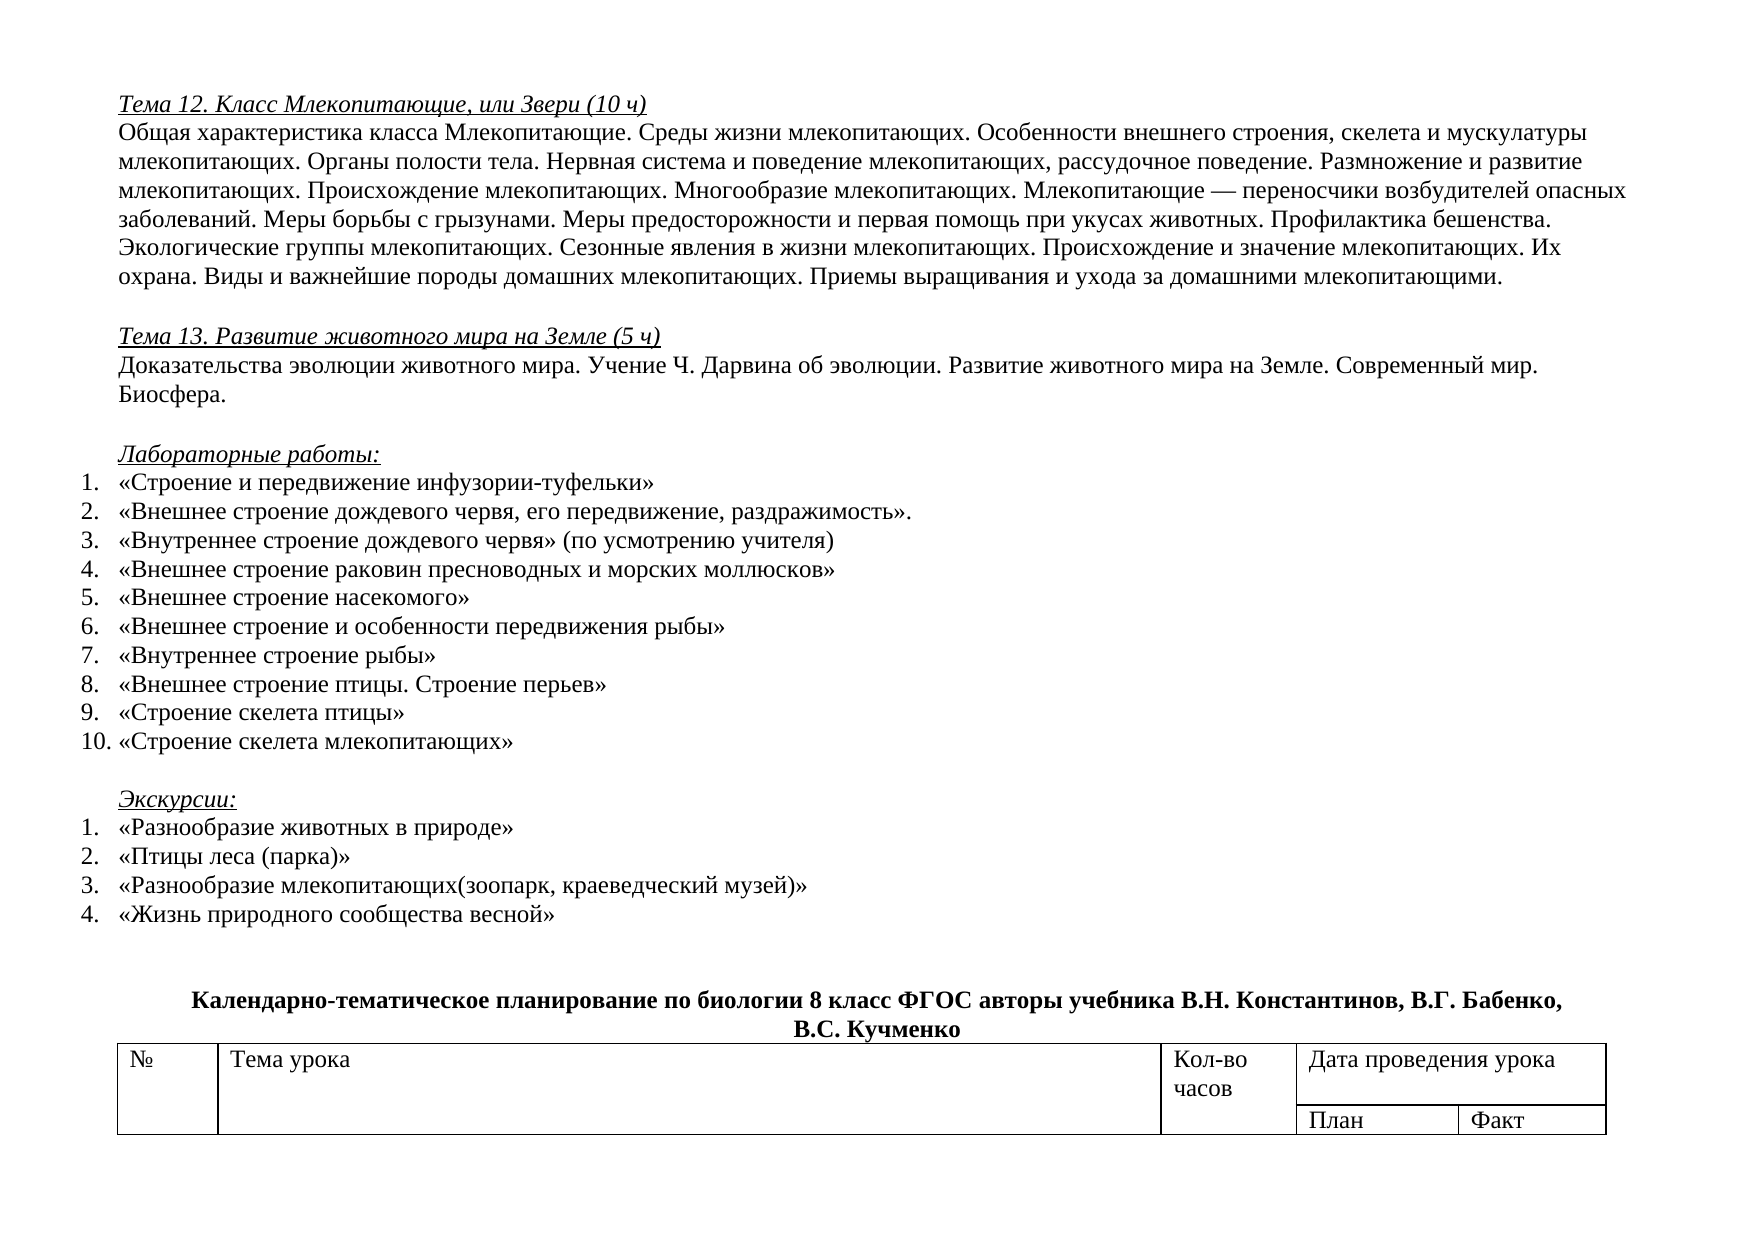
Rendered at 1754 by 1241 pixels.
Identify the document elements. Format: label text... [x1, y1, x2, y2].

table_cell План [1297, 1106, 1458, 1134]
text Доказательства эволюции животного мира. Учение Ч. Дарвина об эволюции. Развитие животного мира на Земле. Современный мир. Биосфера. [118, 350, 1636, 407]
list «Внешнее строение и особенности передвижения рыбы» [81, 611, 1636, 640]
list «Внутреннее строение дождевого червя» (по усмотрению учителя) [81, 525, 1636, 554]
list «Строение скелета птицы» [81, 697, 1636, 726]
list «Строение скелета млекопитающих» [81, 726, 1636, 755]
list «Внешнее строение птицы. Строение перьев» [81, 669, 1636, 697]
list «Разнообразие животных в природе» [81, 812, 1636, 841]
text Тема 12. Класс Млекопитающие, или Звери (10 ч) [118, 89, 1636, 117]
list «Птицы леса (парка)» [81, 841, 1636, 870]
table_header Тема урока [219, 1044, 1160, 1134]
text Общая характеристика класса Млекопитающие. Среды жизни млекопитающих. Особенности внешнего строения, скелета и мускулатуры млекопитающих. Органы полости тела. Нервная система и поведение млекопитающих, рассудочное поведение. Размножение и развитие млекопитающих. Происхождение млекопитающих. Многообразие млекопитающих. Млекопитающие — переносчики возбудителей опасных заболеваний. Меры борьбы с грызунами. Меры предосторожности и первая помощь при укусах животных. Профилактика бешенства. Экологические группы млекопитающих. Сезонные явления в жизни млекопитающих. Происхождение и значение млекопитающих. Их охрана. Виды и важнейшие породы домашних млекопитающих. Приемы выращивания и ухода за домашними млекопитающими. [118, 117, 1636, 290]
list «Внешнее строение насекомого» [81, 582, 1636, 611]
list «Внутреннее строение рыбы» [81, 640, 1636, 669]
list «Разнообразие млекопитающих(зоопарк, краеведческий музей)» [81, 870, 1636, 899]
list «Внешнее строение раковин пресноводных и морских моллюсков» [81, 554, 1636, 582]
text Тема 13. Развитие животного мира на Земле (5 ч) [118, 321, 1636, 350]
table_header № [118, 1044, 217, 1134]
list «Внешнее строение дождевого червя, его передвижение, раздражимость». [81, 496, 1636, 525]
text Лабораторные работы: [118, 439, 1636, 467]
list «Строение и передвижение инфузории-туфельки» [81, 467, 1636, 496]
text Экскурсии: [118, 784, 1636, 812]
table_header Дата проведения урока [1297, 1044, 1605, 1104]
text В.С. Кучменко [118, 1014, 1636, 1042]
table_header Кол-во часов [1162, 1044, 1296, 1134]
list «Жизнь природного сообщества весной» [81, 899, 1636, 927]
table_cell Факт [1459, 1106, 1605, 1134]
text Календарно-тематическое планирование по биологии 8 класс ФГОС авторы учебника В.Н. Константинов, В.Г. Бабенко, [118, 985, 1636, 1014]
